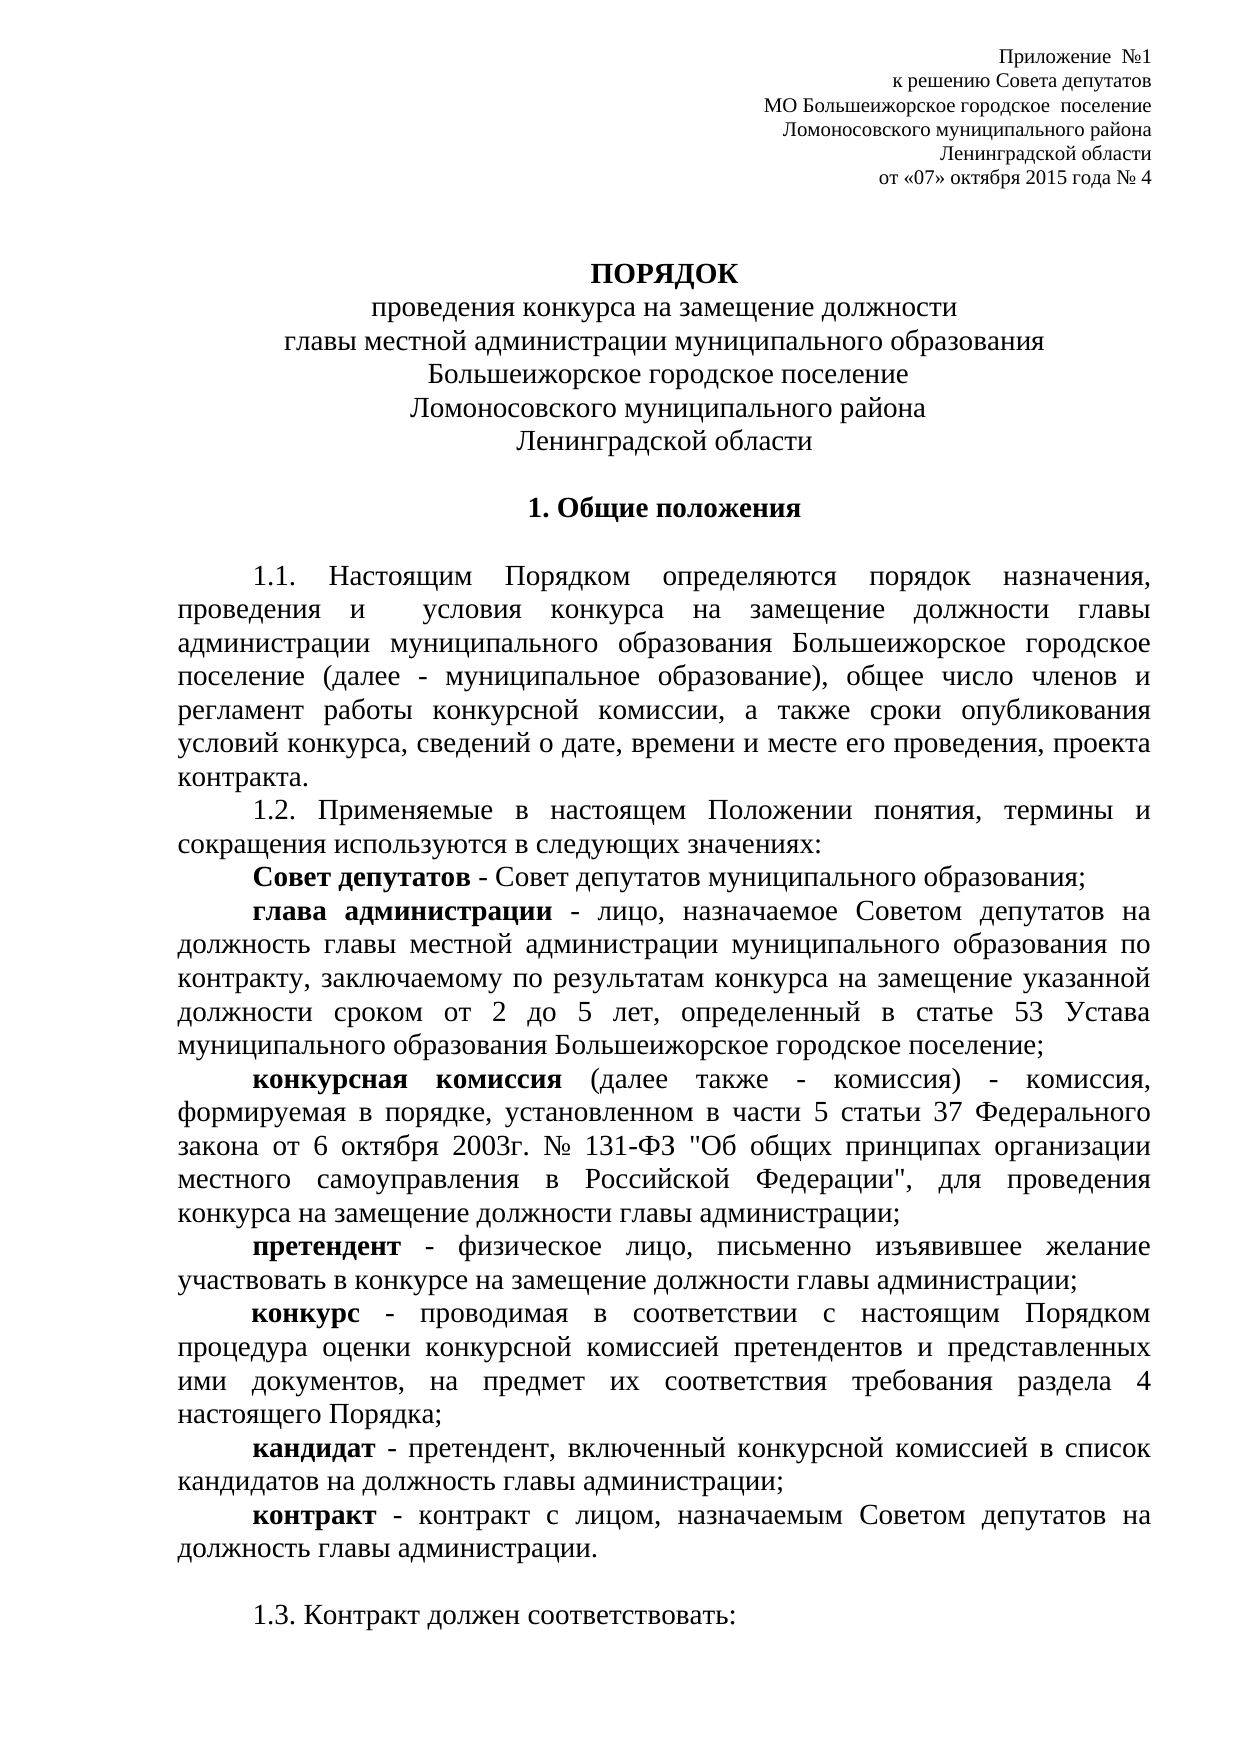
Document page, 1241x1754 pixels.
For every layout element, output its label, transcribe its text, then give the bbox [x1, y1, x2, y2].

text 1. Общие положения [177, 491, 1152, 524]
text к решению Совета депутатов [591, 68, 1152, 92]
text главы местной администрации муниципального образования [177, 323, 1152, 356]
text претендент - физическое лицо, письменно изъявившее желание участвовать в конкурсе на замещение должности главы администрации; [177, 1228, 1152, 1296]
text контракт - контракт с лицом, назначаемым Советом депутатов на должность главы администрации. [177, 1497, 1152, 1564]
text конкурс - проводимая в соответствии с настоящим Порядком процедура оценки конкурсной комиссией претендентов и представленных ими документов, на предмет их соответствия требования раздела 4 настоящего Порядка; [177, 1296, 1152, 1430]
text МО Большеижорское городское поселение [591, 92, 1152, 117]
text конкурсная комиссия (далее также - комиссия) - комиссия, формируемая в порядке, установленном в части 5 статьи 37 Федерального закона от 6 октября 2003г. № 131-ФЗ "Об общих принципах организации местного самоуправления в Российской Федерации", для проведения конкурса на замещение должности главы администрации; [177, 1061, 1152, 1228]
text глава администрации - лицо, назначаемое Советом депутатов на должность главы местной администрации муниципального образования по контракту, заключаемому по результатам конкурса на замещение указанной должности сроком от 2 до 5 лет, определенный в статье 53 Устава муниципального образования Большеижорское городское поселение; [177, 893, 1152, 1061]
text кандидат - претендент, включенный конкурсной комиссией в список кандидатов на должность главы администрации; [177, 1430, 1152, 1497]
text Приложение №1 [591, 44, 1152, 68]
text 1.2. Применяемые в настоящем Положении понятия, термины и сокращения используются в следующих значениях: [177, 792, 1152, 859]
text Совет депутатов - Совет депутатов муниципального образования; [177, 859, 1152, 893]
text Большеижорское городское поселение [177, 356, 1152, 390]
text Ленинградской области [591, 141, 1152, 165]
text проведения конкурса на замещение должности [177, 289, 1152, 323]
text от «07» октября 2015 года № 4 [591, 165, 1152, 189]
text Ломоносовского муниципального района [177, 390, 1152, 423]
text ПОРЯДОК [177, 256, 1152, 289]
text 1.1. Настоящим Порядком определяются порядок назначения, проведения и условия конкурса на замещение должности главы администрации муниципального образования Большеижорское городское поселение (далее - муниципальное образование), общее число членов и регламент работы конкурсной комиссии, а также сроки опубликования условий конкурса, сведений о дате, времени и месте его проведения, проекта контракта. [177, 558, 1152, 792]
text 1.3. Контракт должен соответствовать: [177, 1597, 1152, 1631]
text Ломоносовского муниципального района [591, 117, 1152, 141]
text Ленинградской области [177, 423, 1152, 457]
